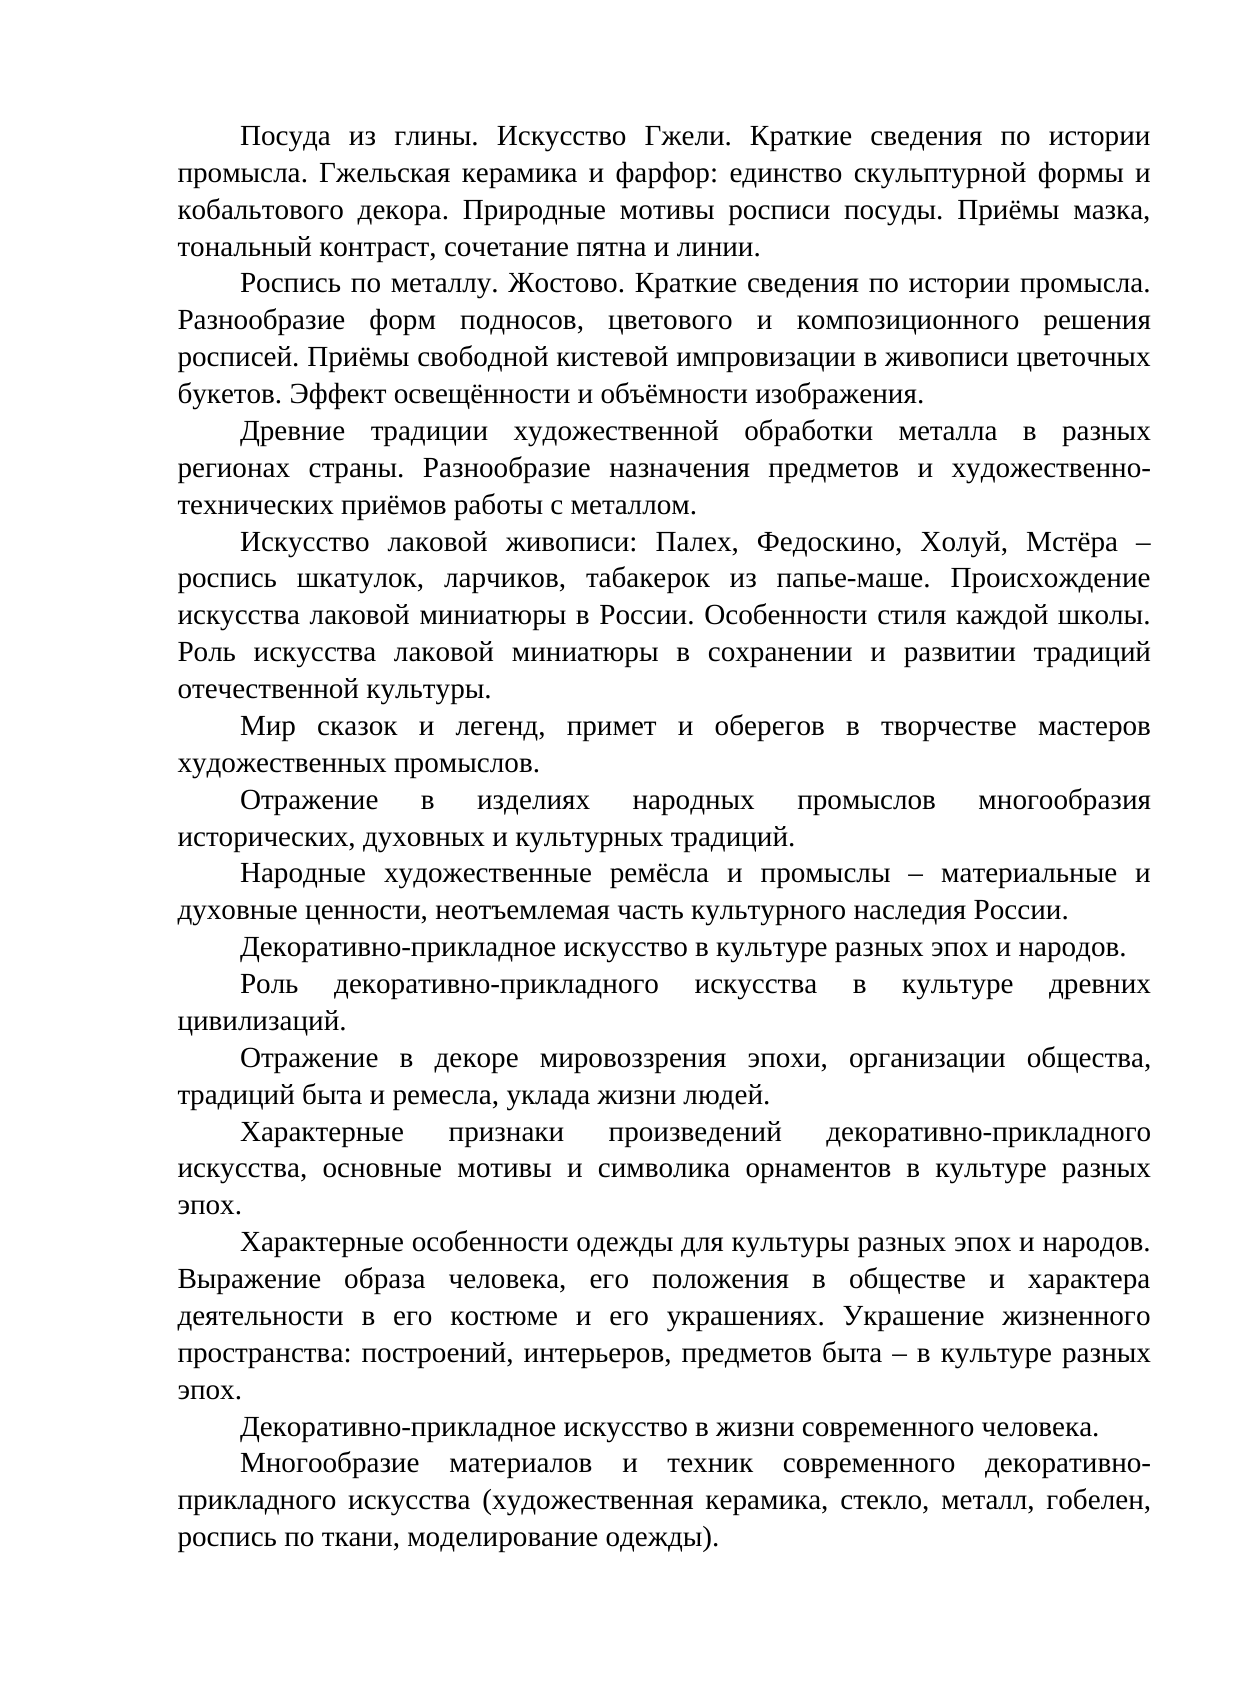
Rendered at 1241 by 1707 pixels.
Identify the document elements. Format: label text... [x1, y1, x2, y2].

text Характерные особенности одежды для культуры разных эпох и народов. Выражение образа человека, его положения в обществе и характера деятельности в его костюме и его украшениях. Украшение жизненного пространства: построений, интерьеров, предметов быта – в культуре разных эпох. [177, 1224, 1152, 1405]
text Роспись по металлу. Жостово. Краткие сведения по истории промысла. Разнообразие форм подносов, цветового и композиционного решения росписей. Приёмы свободной кистевой импровизации в живописи цветочных букетов. Эффект освещённости и объёмности изображения. [177, 266, 1152, 410]
text Посуда из глины. Искусство Гжели. Краткие сведения по истории промысла. Гжельская керамика и фарфор: единство скульптурной формы и кобальтового декора. Природные мотивы росписи посуды. Приёмы мазка, тональный контраст, сочетание пятна и линии. [177, 118, 1152, 262]
text Древние традиции художественной обработки металла в разных регионах страны. Разнообразие назначения предметов и художественно-технических приёмов работы с металлом. [177, 413, 1152, 520]
text Декоративно-прикладное искусство в культуре разных эпох и народов. [177, 929, 1152, 963]
text Мир сказок и легенд, примет и оберегов в творчестве мастеров художественных промыслов. [177, 708, 1152, 778]
text Отражение в декоре мировоззрения эпохи, организации общества, традиций быта и ремесла, уклада жизни людей. [177, 1040, 1152, 1110]
text Многообразие материалов и техник современного декоративно-прикладного искусства (художественная керамика, стекло, металл, гобелен, роспись по ткани, моделирование одежды). [177, 1446, 1152, 1553]
text Роль декоративно-прикладного искусства в культуре древних цивилизаций. [177, 966, 1152, 1037]
text Искусство лаковой живописи: Палех, Федоскино, Холуй, Мстёра – роспись шкатулок, ларчиков, табакерок из папье-маше. Происхождение искусства лаковой миниатюры в России. Особенности стиля каждой школы. Роль искусства лаковой миниатюры в сохранении и развитии традиций отечественной культуры. [177, 524, 1152, 705]
text Отражение в изделиях народных промыслов многообразия исторических, духовных и культурных традиций. [177, 782, 1152, 852]
text Декоративно-прикладное искусство в жизни современного человека. [177, 1409, 1152, 1442]
text Характерные признаки произведений декоративно-прикладного искусства, основные мотивы и символика орнаментов в культуре разных эпох. [177, 1114, 1152, 1221]
text Народные художественные ремёсла и промыслы – материальные и духовные ценности, неотъемлемая часть культурного наследия России. [177, 856, 1152, 926]
